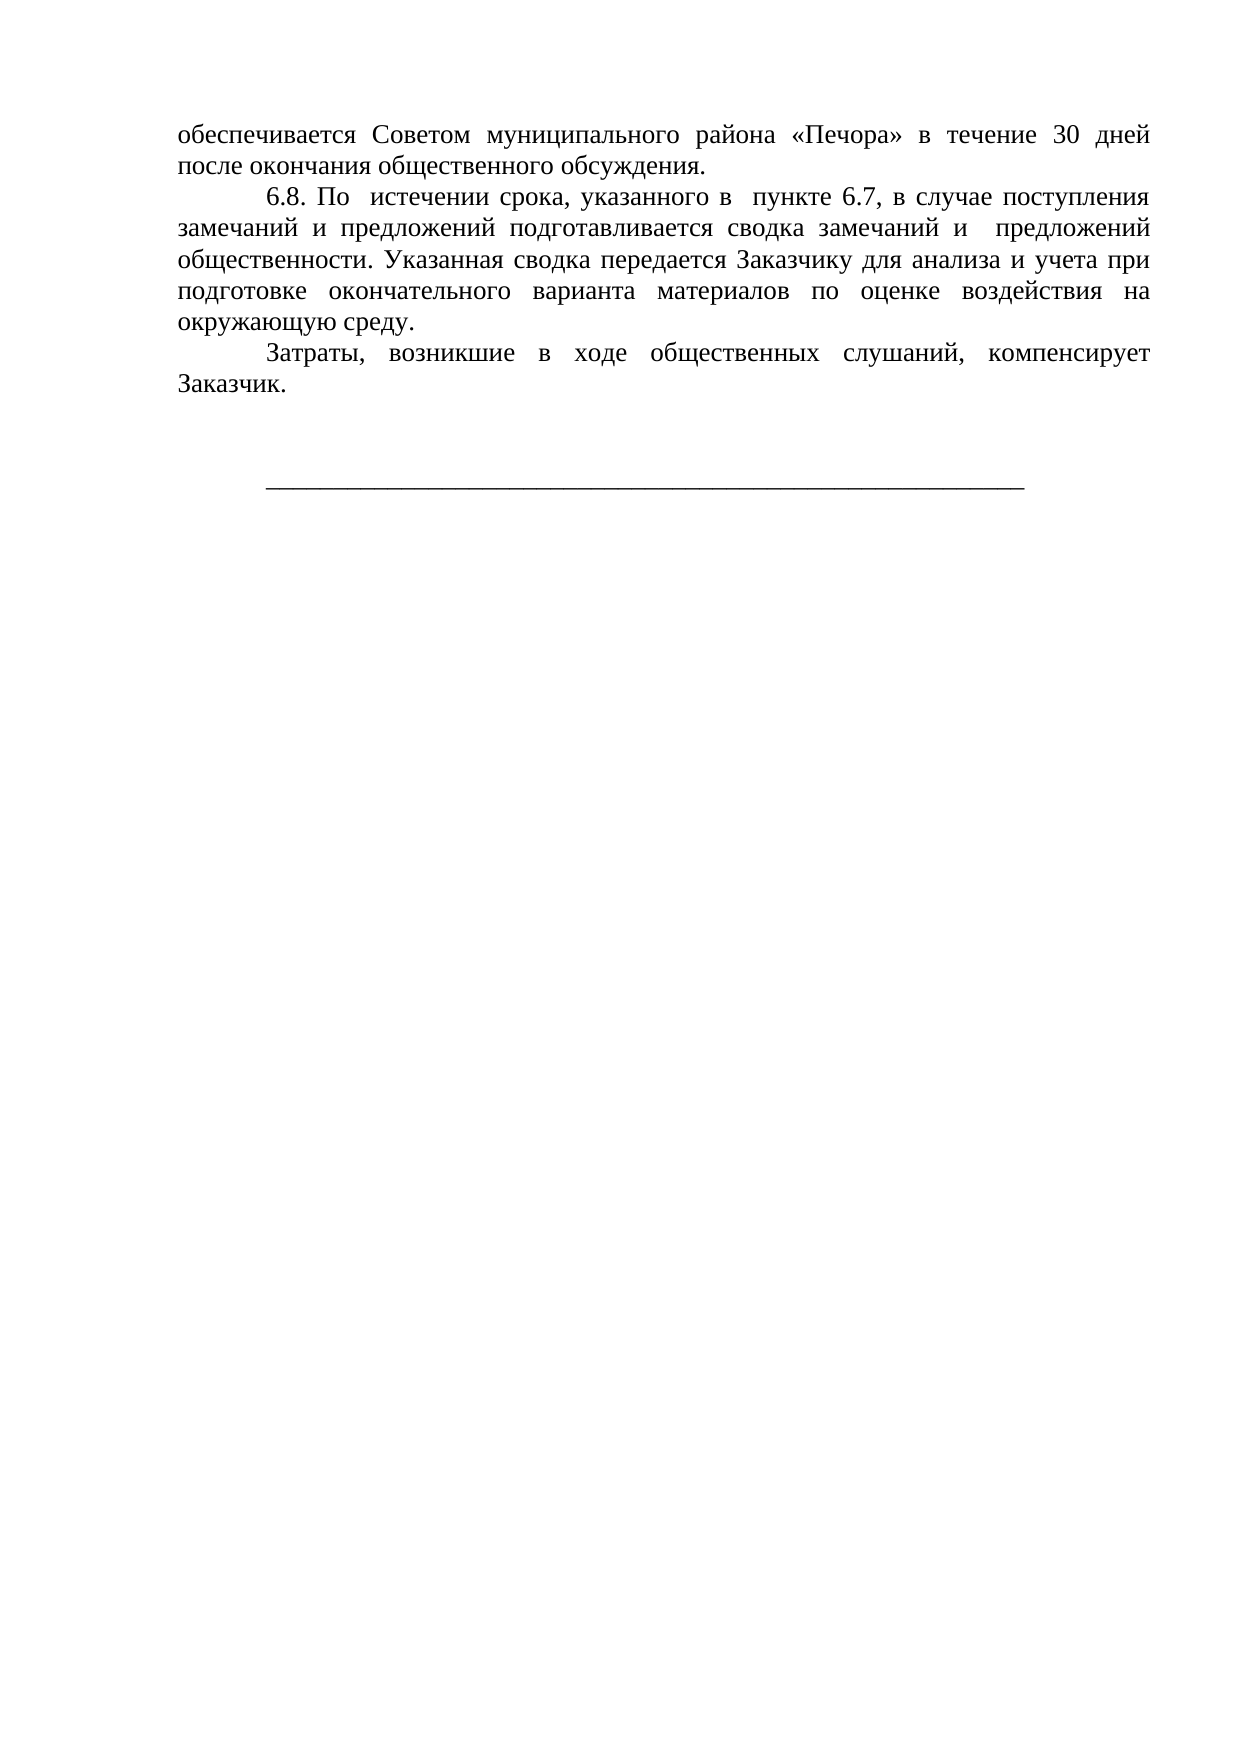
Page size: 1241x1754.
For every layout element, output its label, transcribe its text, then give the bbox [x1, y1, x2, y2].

text 6.8. По истечении срока, указанного в пункте 6.7, в случае поступления замечаний и предложений подготавливается сводка замечаний и предложений общественности. Указанная сводка передается Заказчику для анализа и учета при подготовке окончательного варианта материалов по оценке воздействия на окружающую среду. [177, 180, 1152, 336]
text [177, 118, 1152, 180]
text Затраты, возникшие в ходе общественных слушаний, компенсирует Заказчик. [177, 336, 1152, 398]
text ________________________________________________________ [177, 461, 1152, 492]
